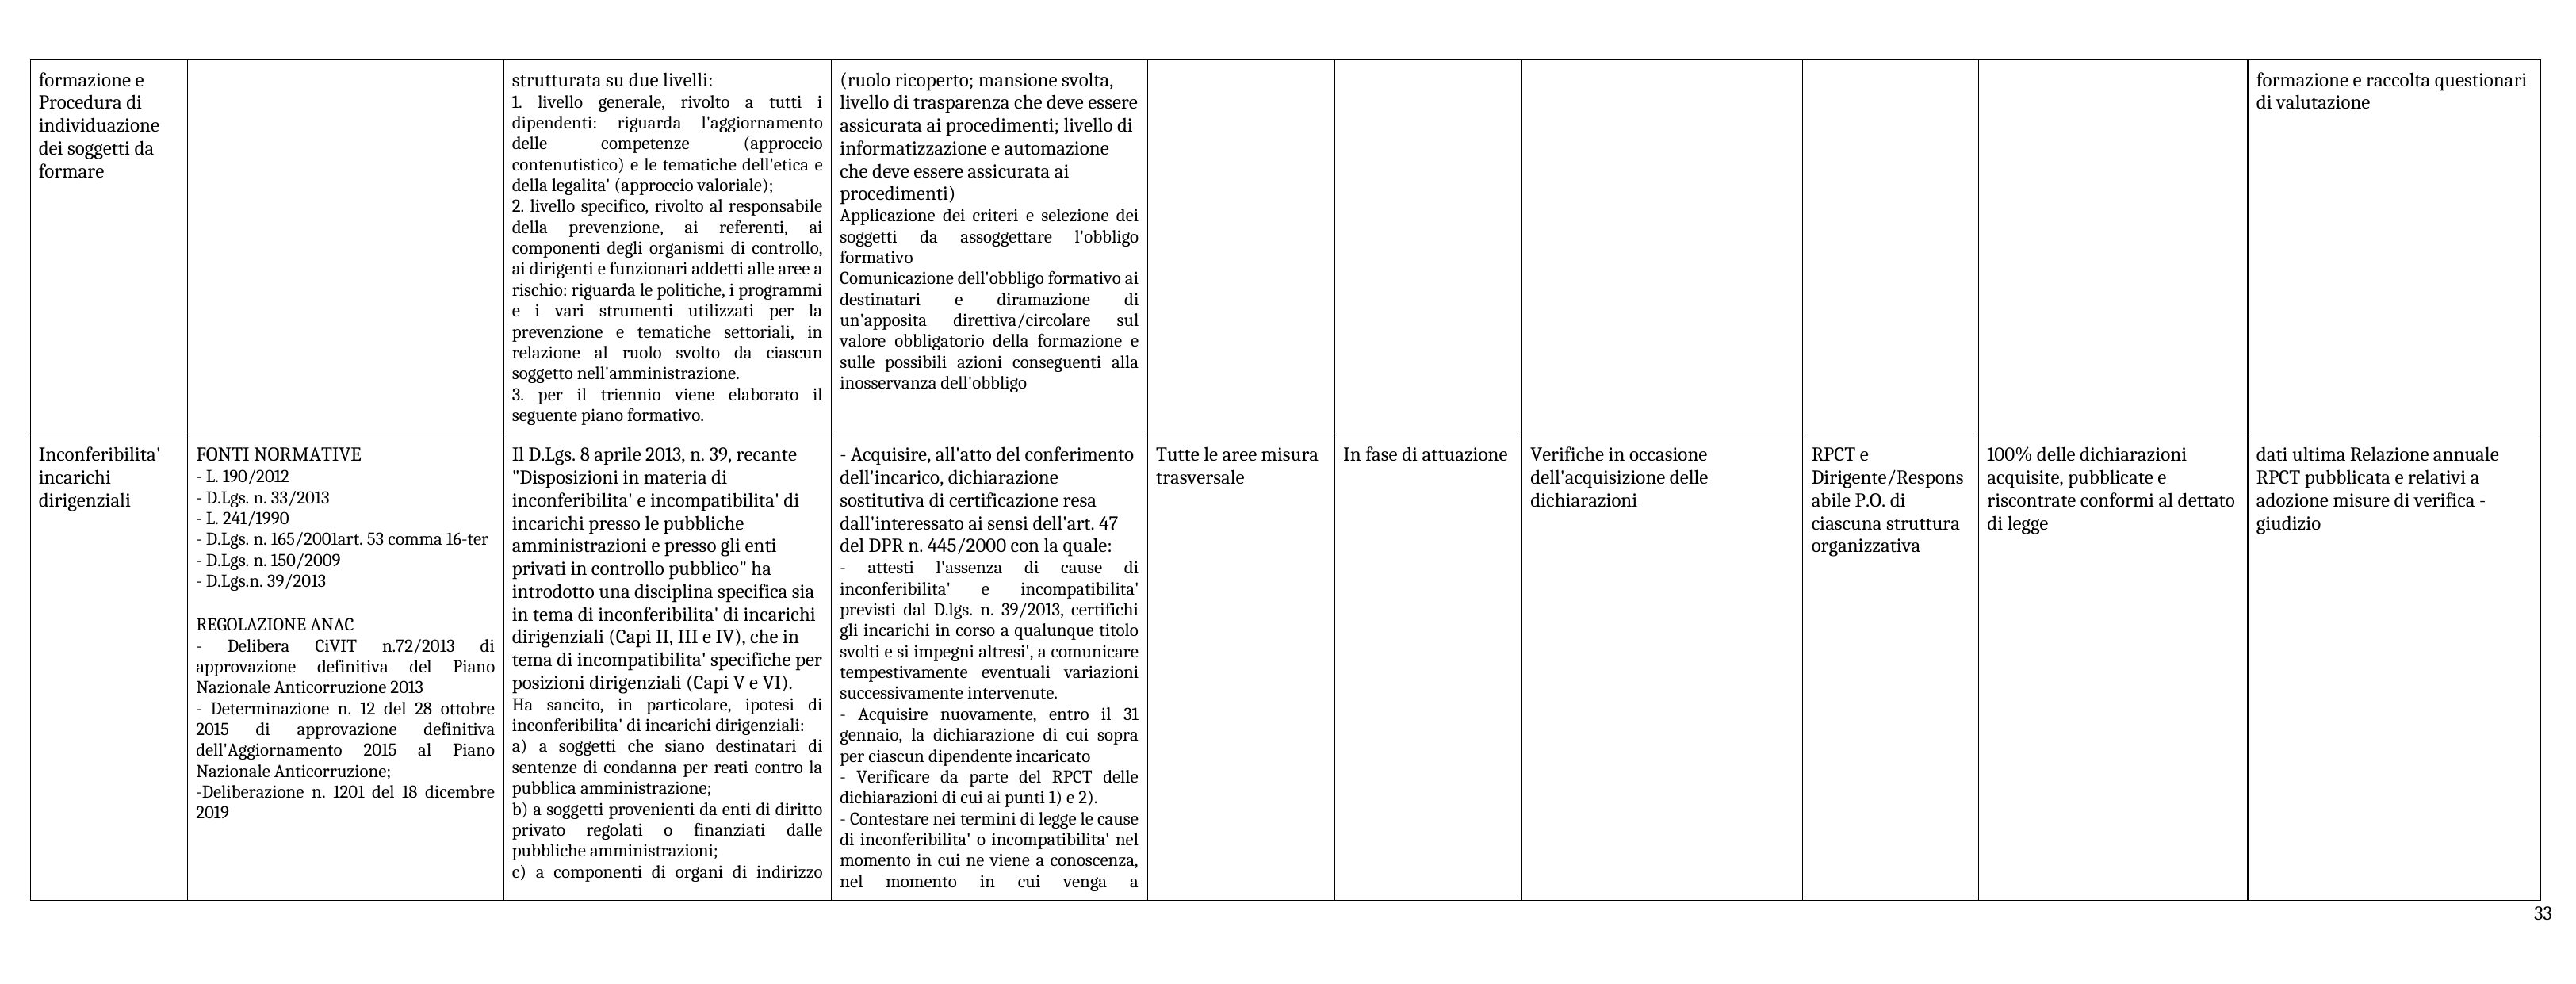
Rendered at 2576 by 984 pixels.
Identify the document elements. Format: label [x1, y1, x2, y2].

table_cell [31, 435, 187, 900]
table_cell [1979, 60, 2247, 435]
table_cell [1979, 435, 2247, 900]
table_cell [1803, 60, 1978, 435]
table_cell [1148, 60, 1334, 435]
table_cell [1335, 435, 1521, 900]
table_cell [1803, 435, 1978, 900]
table_cell [832, 435, 1147, 900]
table_cell [1522, 435, 1802, 900]
table_cell [2249, 60, 2540, 435]
table_cell [1522, 60, 1802, 435]
table_cell [504, 60, 831, 435]
table_cell [188, 435, 503, 900]
table_cell [1148, 435, 1334, 900]
table_cell [2249, 435, 2540, 900]
table_cell [504, 435, 831, 900]
table_cell [31, 60, 187, 435]
table_cell [188, 60, 503, 435]
table_cell [1335, 60, 1521, 435]
table_cell [832, 60, 1147, 435]
